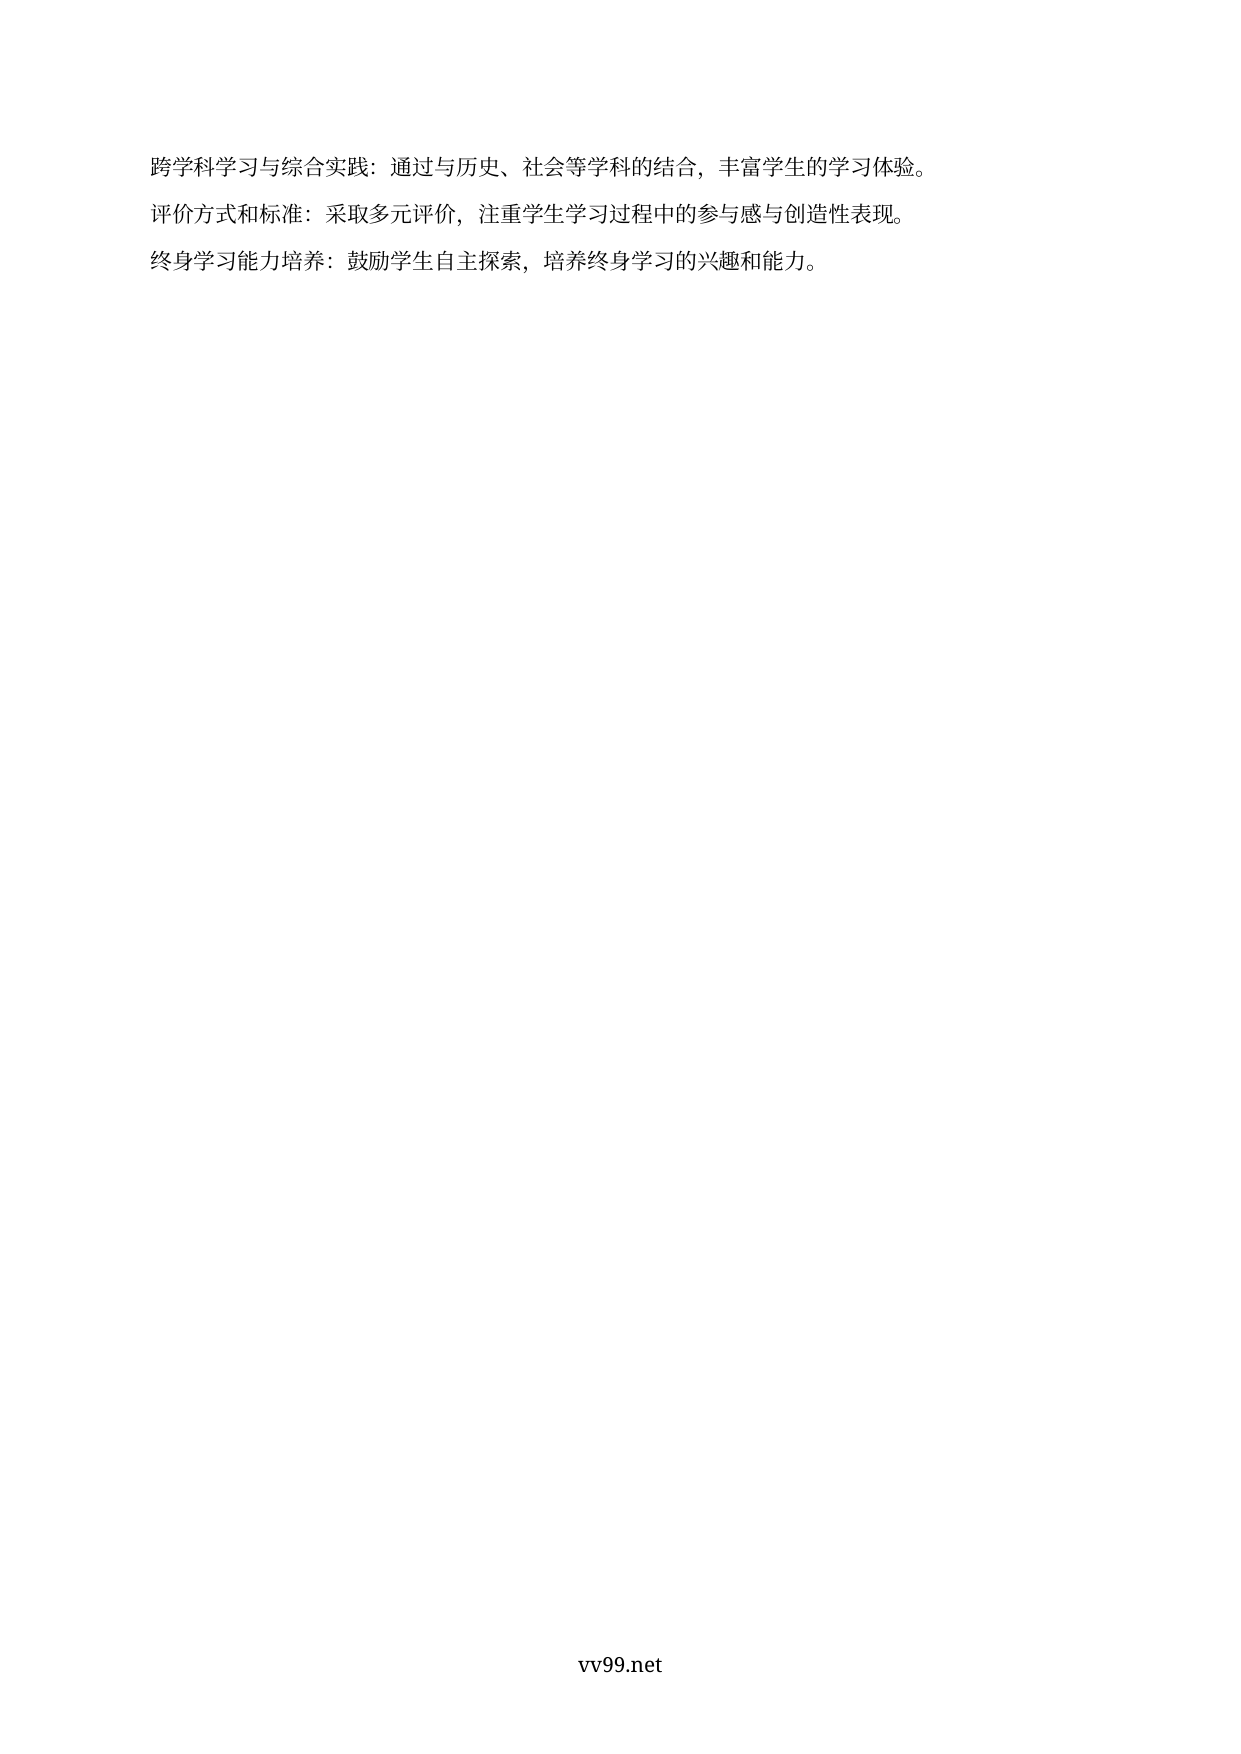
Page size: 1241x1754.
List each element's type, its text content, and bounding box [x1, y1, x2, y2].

text 评价方式和标准：采取多元评价，注重学生学习过程中的参与感与创造性表现。 [150, 197, 1090, 229]
text 跨学科学习与综合实践：通过与历史、社会等学科的结合，丰富学生的学习体验。 [150, 150, 1090, 181]
text 终身学习能力培养：鼓励学生自主探索，培养终身学习的兴趣和能力。 [150, 244, 1090, 276]
